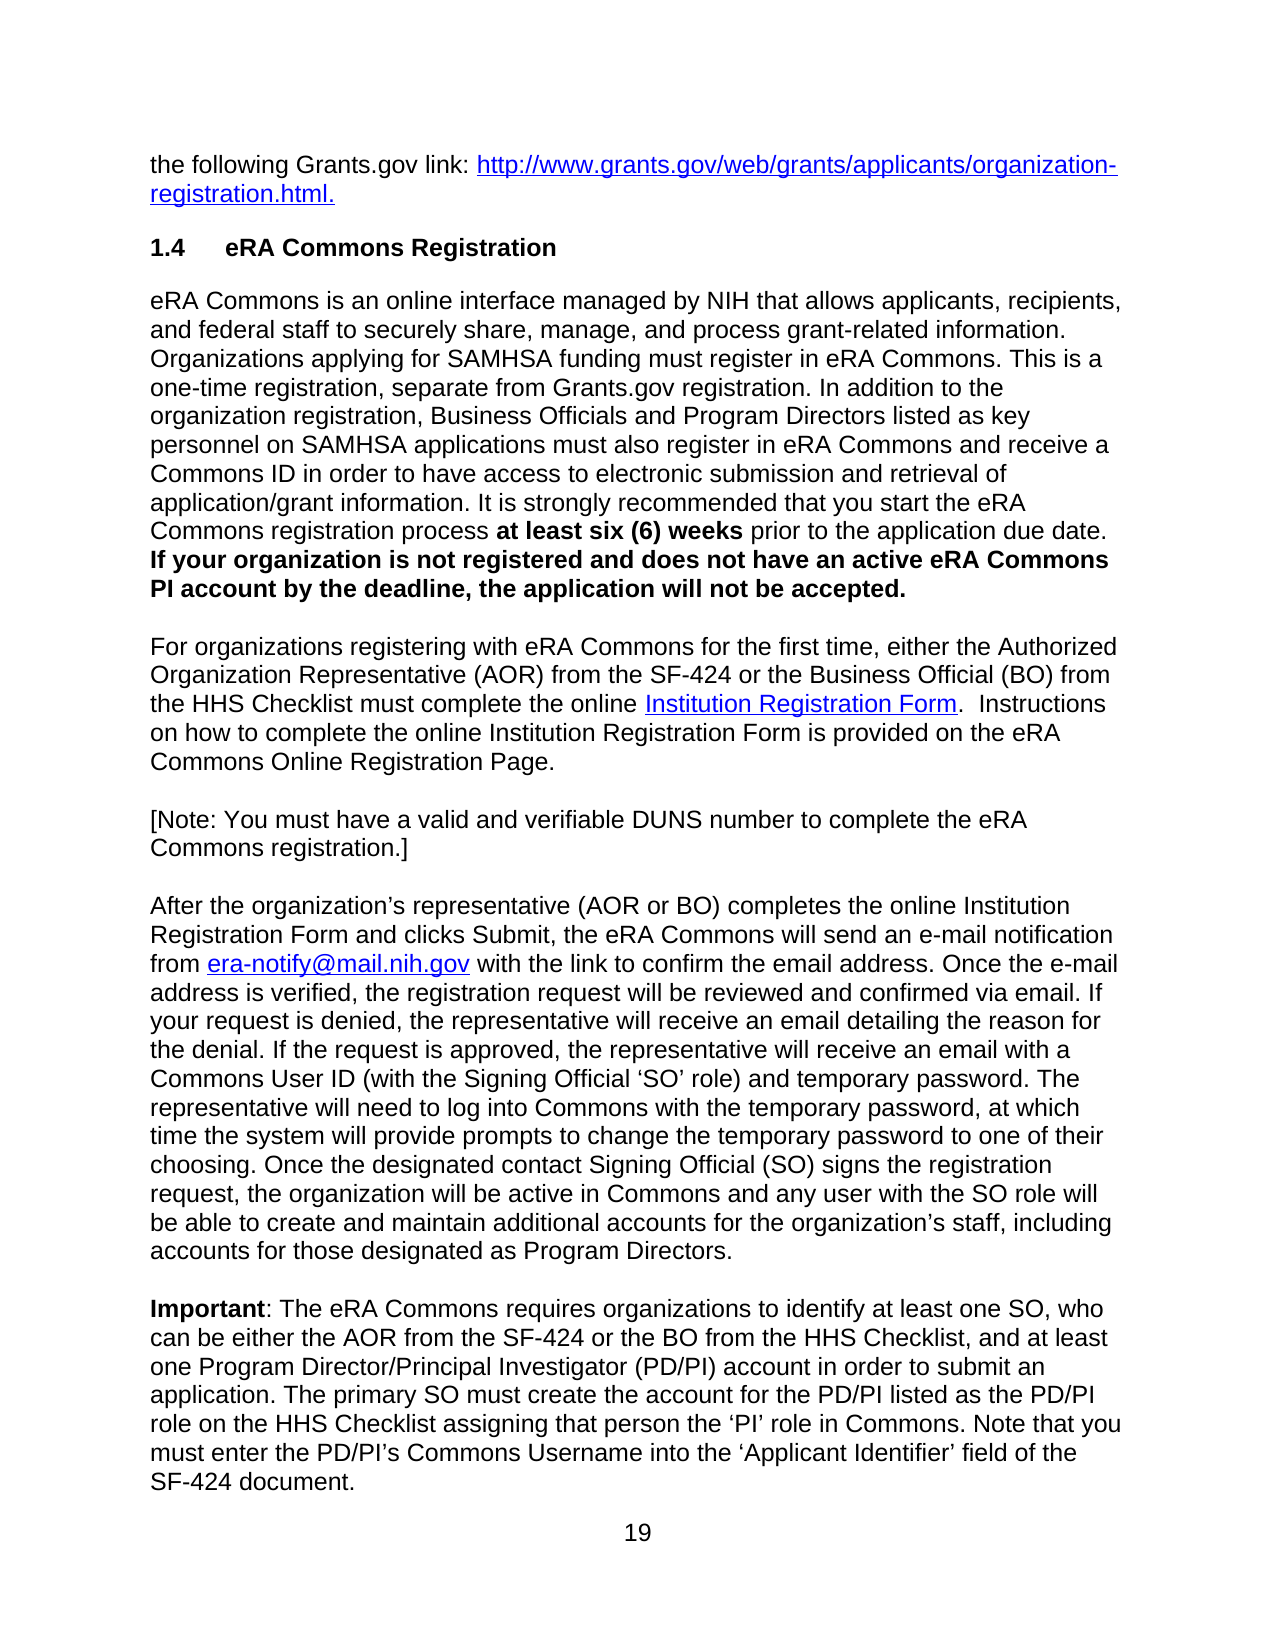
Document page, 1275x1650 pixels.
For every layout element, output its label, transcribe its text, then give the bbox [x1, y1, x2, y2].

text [150, 150, 1125, 207]
text After the organization’s representative (AOR or BO) completes the online Institution Registration Form and clicks Submit, the eRA Commons will send an e-mail notification from era-notify@mail.nih.gov with the link to confirm the email address. Once the e-mail address is verified, the registration request will be reviewed and confirmed via email. If your request is denied, the representative will receive an email detailing the reason for the denial. If the request is approved, the representative will receive an email with a Commons User ID (with the Signing Official ‘SO’ role) and temporary password. The representative will need to log into Commons with the temporary password, at which time the system will provide prompts to change the temporary password to one of their choosing. Once the designated contact Signing Official (SO) signs the registration request, the organization will be active in Commons and any user with the SO role will be able to create and maintain additional accounts for the organization’s staff, including accounts for those designated as Program Directors. [150, 891, 1125, 1265]
subtitle 1.4 eRA Commons Registration [150, 232, 1125, 261]
text [Note: You must have a valid and verifiable DUNS number to complete the eRA Commons registration.] [150, 804, 1125, 862]
text For organizations registering with eRA Commons for the first time, either the Authorized Organization Representative (AOR) from the SF-424 or the Business Official (BO) from the HHS Checklist must complete the online Institution Registration Form. Instructions on how to complete the online Institution Registration Form is provided on the eRA Commons Online Registration Page. [150, 632, 1125, 775]
text Important: The eRA Commons requires organizations to identify at least one SO, who can be either the AOR from the SF-424 or the BO from the HHS Checklist, and at least one Program Director/Principal Investigator (PD/PI) account in order to submit an application. The primary SO must create the account for the PD/PI listed as the PD/PI role on the HHS Checklist assigning that person the ‘PI’ role in Commons. Note that you must enter the PD/PI’s Commons Username into the ‘Applicant Identifier’ field of the SF-424 document. [150, 1294, 1125, 1495]
text eRA Commons is an online interface managed by NIH that allows applicants, recipients, and federal staff to securely share, manage, and process grant-related information. Organizations applying for SAMHSA funding must register in eRA Commons. This is a one-time registration, separate from Grants.gov registration. In addition to the organization registration, Business Officials and Program Directors listed as key personnel on SAMHSA applications must also register in eRA Commons and receive a Commons ID in order to have access to electronic submission and retrieval of application/grant information. It is strongly recommended that you start the eRA Commons registration process at least six (6) weeks prior to the application due date. If your organization is not registered and does not have an active eRA Commons PI account by the deadline, the application will not be accepted. [150, 286, 1125, 602]
